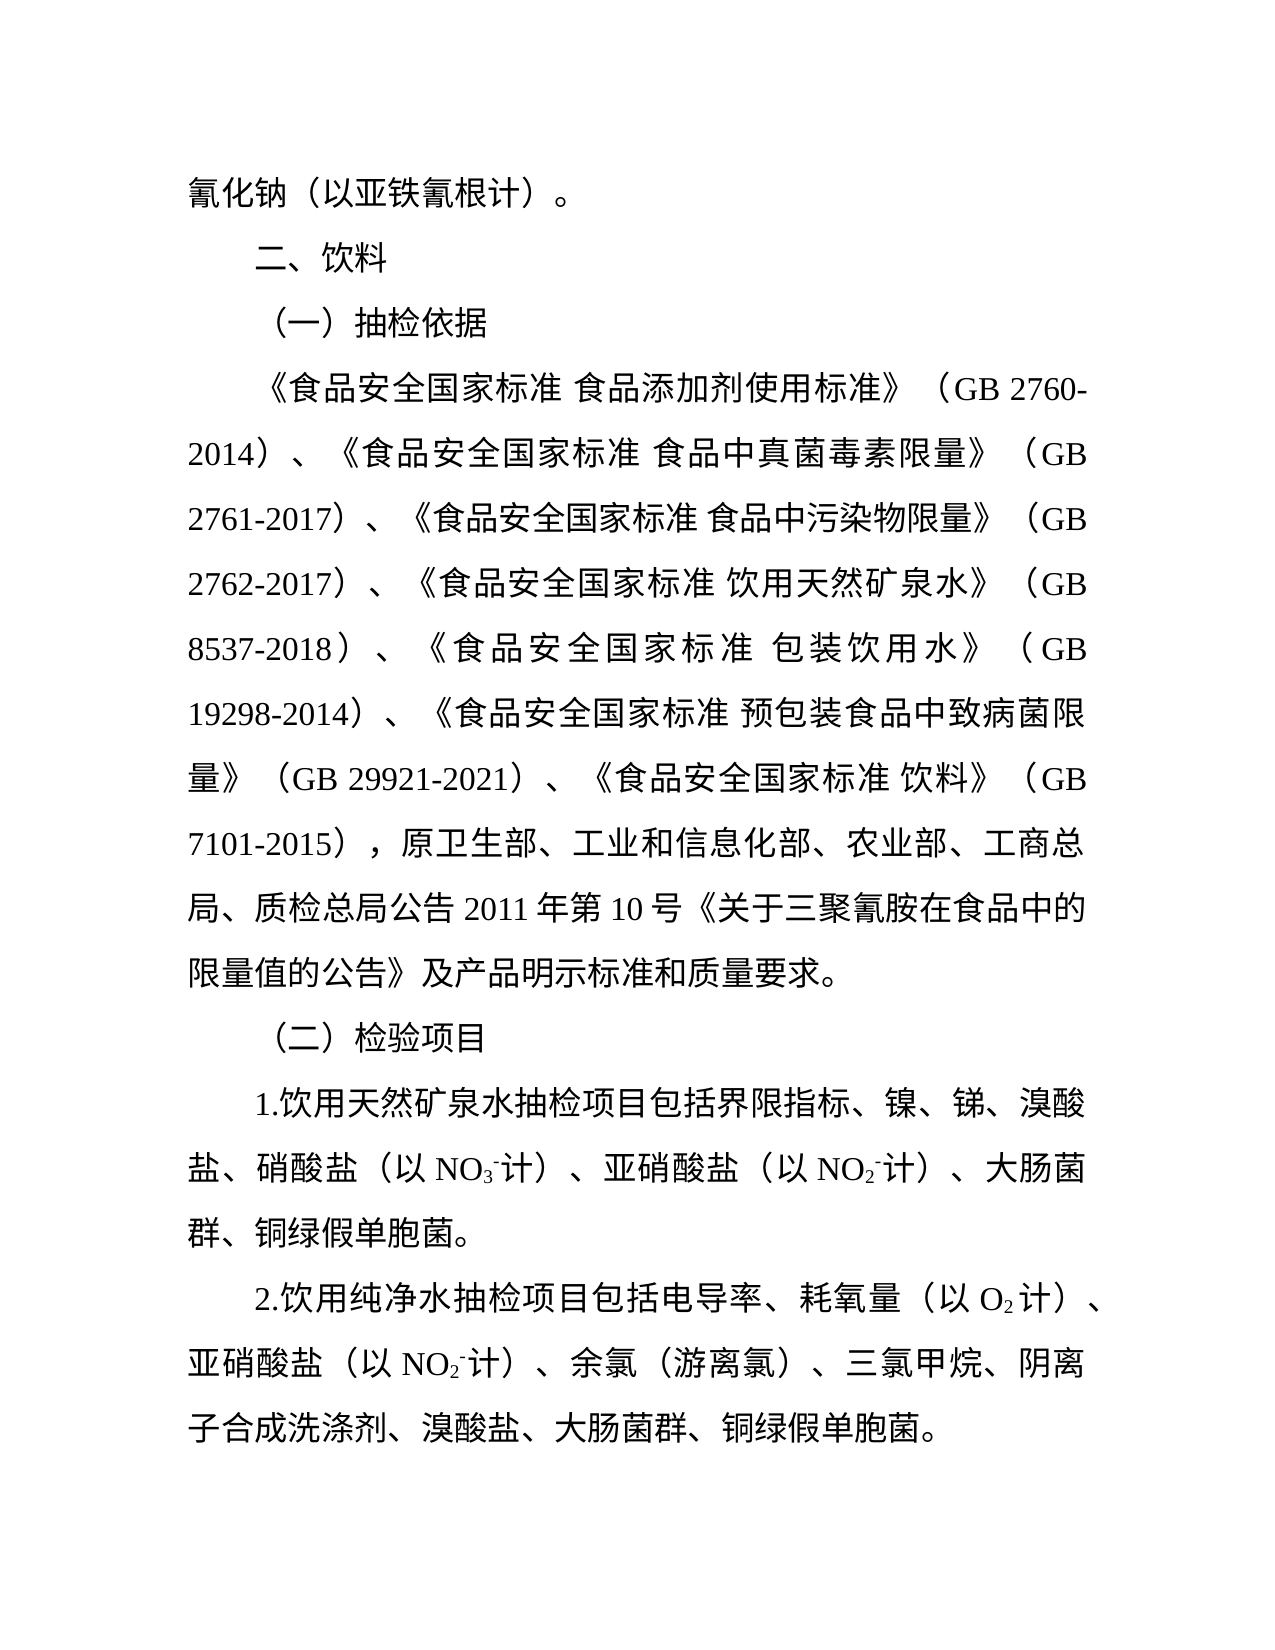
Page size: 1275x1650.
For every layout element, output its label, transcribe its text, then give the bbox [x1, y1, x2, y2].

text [187, 159, 1087, 224]
list 二、饮料 [187, 224, 1087, 289]
text （一）抽检依据 [187, 289, 1087, 354]
text 1.饮用天然矿泉水抽检项目包括界限指标、镍、锑、溴酸盐、硝酸盐（以NO3-计）、亚硝酸盐（以NO2-计）、大肠菌群、铜绿假单胞菌。 [187, 1069, 1087, 1264]
text 2.饮用纯净水抽检项目包括电导率、耗氧量（以O2计）、亚硝酸盐（以NO2-计）、余氯（游离氯）、三氯甲烷、阴离子合成洗涤剂、溴酸盐、大肠菌群、铜绿假单胞菌。 [187, 1264, 1087, 1459]
text 《食品安全国家标准 食品添加剂使用标准》（GB 2760-2014）、《食品安全国家标准 食品中真菌毒素限量》（GB 2761-2017）、《食品安全国家标准 食品中污染物限量》（GB 2762-2017）、《食品安全国家标准 饮用天然矿泉水》（GB 8537-2018）、《食品安全国家标准 包装饮用水》（GB 19298-2014）、《食品安全国家标准 预包装食品中致病菌限量》（GB 29921-2021）、《食品安全国家标准 饮料》（GB 7101-2015），原卫生部、工业和信息化部、农业部、工商总局、质检总局公告2011年第10号《关于三聚氰胺在食品中的限量值的公告》及产品明示标准和质量要求。 [187, 354, 1087, 1004]
text （二）检验项目 [187, 1004, 1087, 1069]
